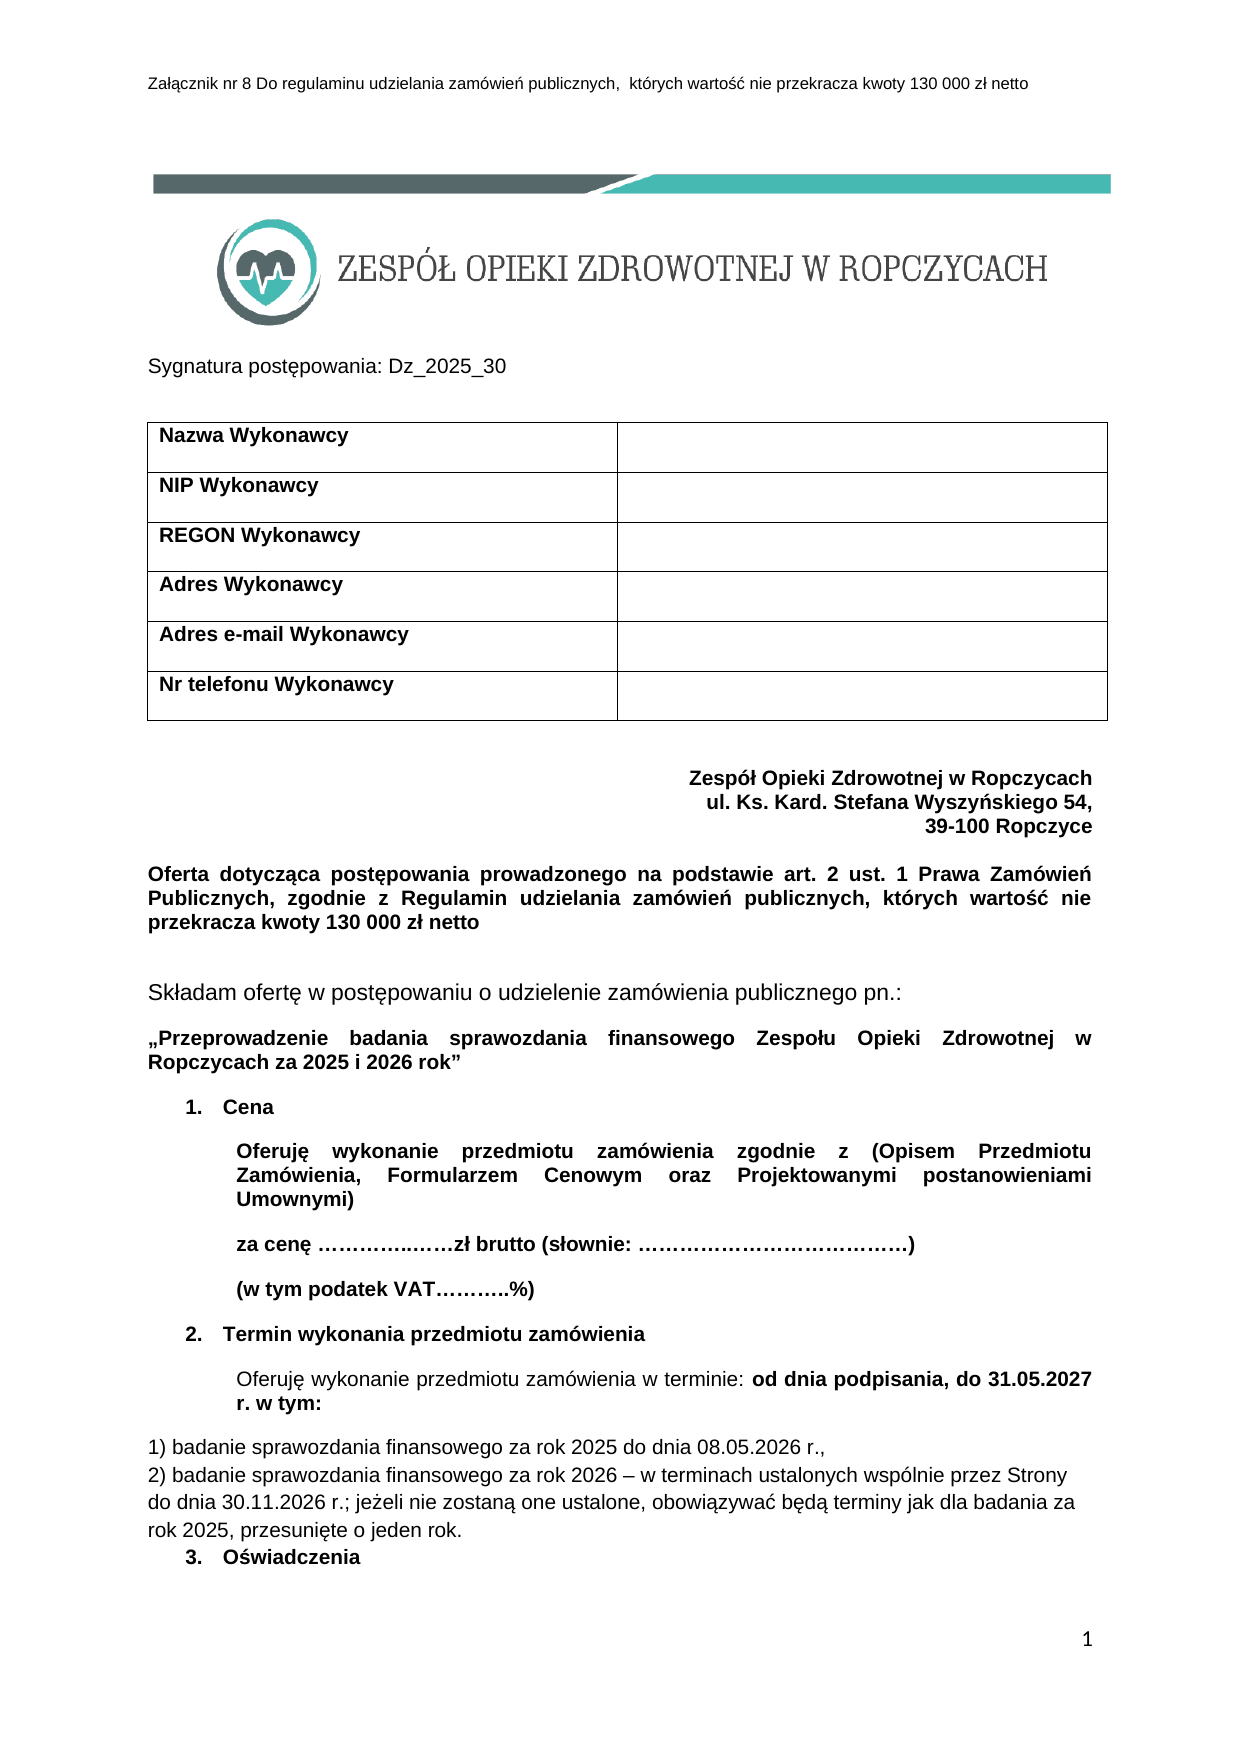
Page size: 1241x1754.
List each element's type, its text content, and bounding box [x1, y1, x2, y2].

text (w tym podatek VAT………..%) [236, 1277, 1093, 1301]
table_cell [618, 622, 1107, 671]
table_header Nazwa Wykonawcy [148, 423, 617, 472]
text 39-100 Ropczyce [148, 814, 1093, 838]
text Sygnatura postępowania: Dz_2025_30 [148, 353, 1093, 377]
text „Przeprowadzenie badania sprawozdania finansowego Zespołu Opieki Zdrowotnej w Ropczycach za 2025 i 2026 rok” [148, 1026, 1093, 1074]
table_cell Adres Wykonawcy [148, 572, 617, 621]
table_cell Adres e-mail Wykonawcy [148, 622, 617, 671]
table_cell Nr telefonu Wykonawcy [148, 672, 617, 720]
list 2) badanie sprawozdania finansowego za rok 2026 – w terminach ustalonych wspólnie przez Strony do dnia 30.11.2026 r.; jeżeli nie zostaną one ustalone, obowiązywać będą terminy jak dla badania za rok 2025, przesunięte o jeden rok. [148, 1463, 1093, 1542]
text za cenę …………..……zł brutto (słownie: …………………………………) [236, 1232, 1093, 1256]
list 1) badanie sprawozdania finansowego za rok 2025 do dnia 08.05.2026 r., [148, 1435, 1093, 1459]
list Oświadczenia [185, 1545, 1093, 1569]
table_cell REGON Wykonawcy [148, 523, 617, 571]
table_header [618, 423, 1107, 472]
table_cell [618, 523, 1107, 571]
text Składam ofertę w postępowaniu o udzielenie zamówienia publicznego pn.: [148, 979, 1093, 1005]
text ul. Ks. Kard. Stefana Wyszyńskiego 54, [148, 790, 1093, 814]
text Oferuję wykonanie przedmiotu zamówienia zgodnie z (Opisem Przedmiotu Zamówienia, Formularzem Cenowym oraz Projektowanymi postanowieniami Umownymi) [236, 1139, 1093, 1211]
list Cena [185, 1094, 1093, 1118]
table_cell [618, 473, 1107, 522]
list Termin wykonania przedmiotu zamówienia [185, 1322, 1093, 1346]
table_cell NIP Wykonawcy [148, 473, 617, 522]
picture [147, 171, 1114, 330]
text Oferta dotycząca postępowania prowadzonego na podstawie art. 2 ust. 1 Prawa Zamówień Publicznych, zgodnie z Regulamin udzielania zamówień publicznych, których wartość nie przekracza kwoty 130 000 zł netto [148, 862, 1093, 934]
text Zespół Opieki Zdrowotnej w Ropczycach [148, 766, 1093, 790]
table_cell [618, 672, 1107, 720]
table_cell [618, 572, 1107, 621]
text Oferuję wykonanie przedmiotu zamówienia w terminie: od dnia podpisania, do 31.05.2027 r. w tym: [236, 1366, 1093, 1414]
